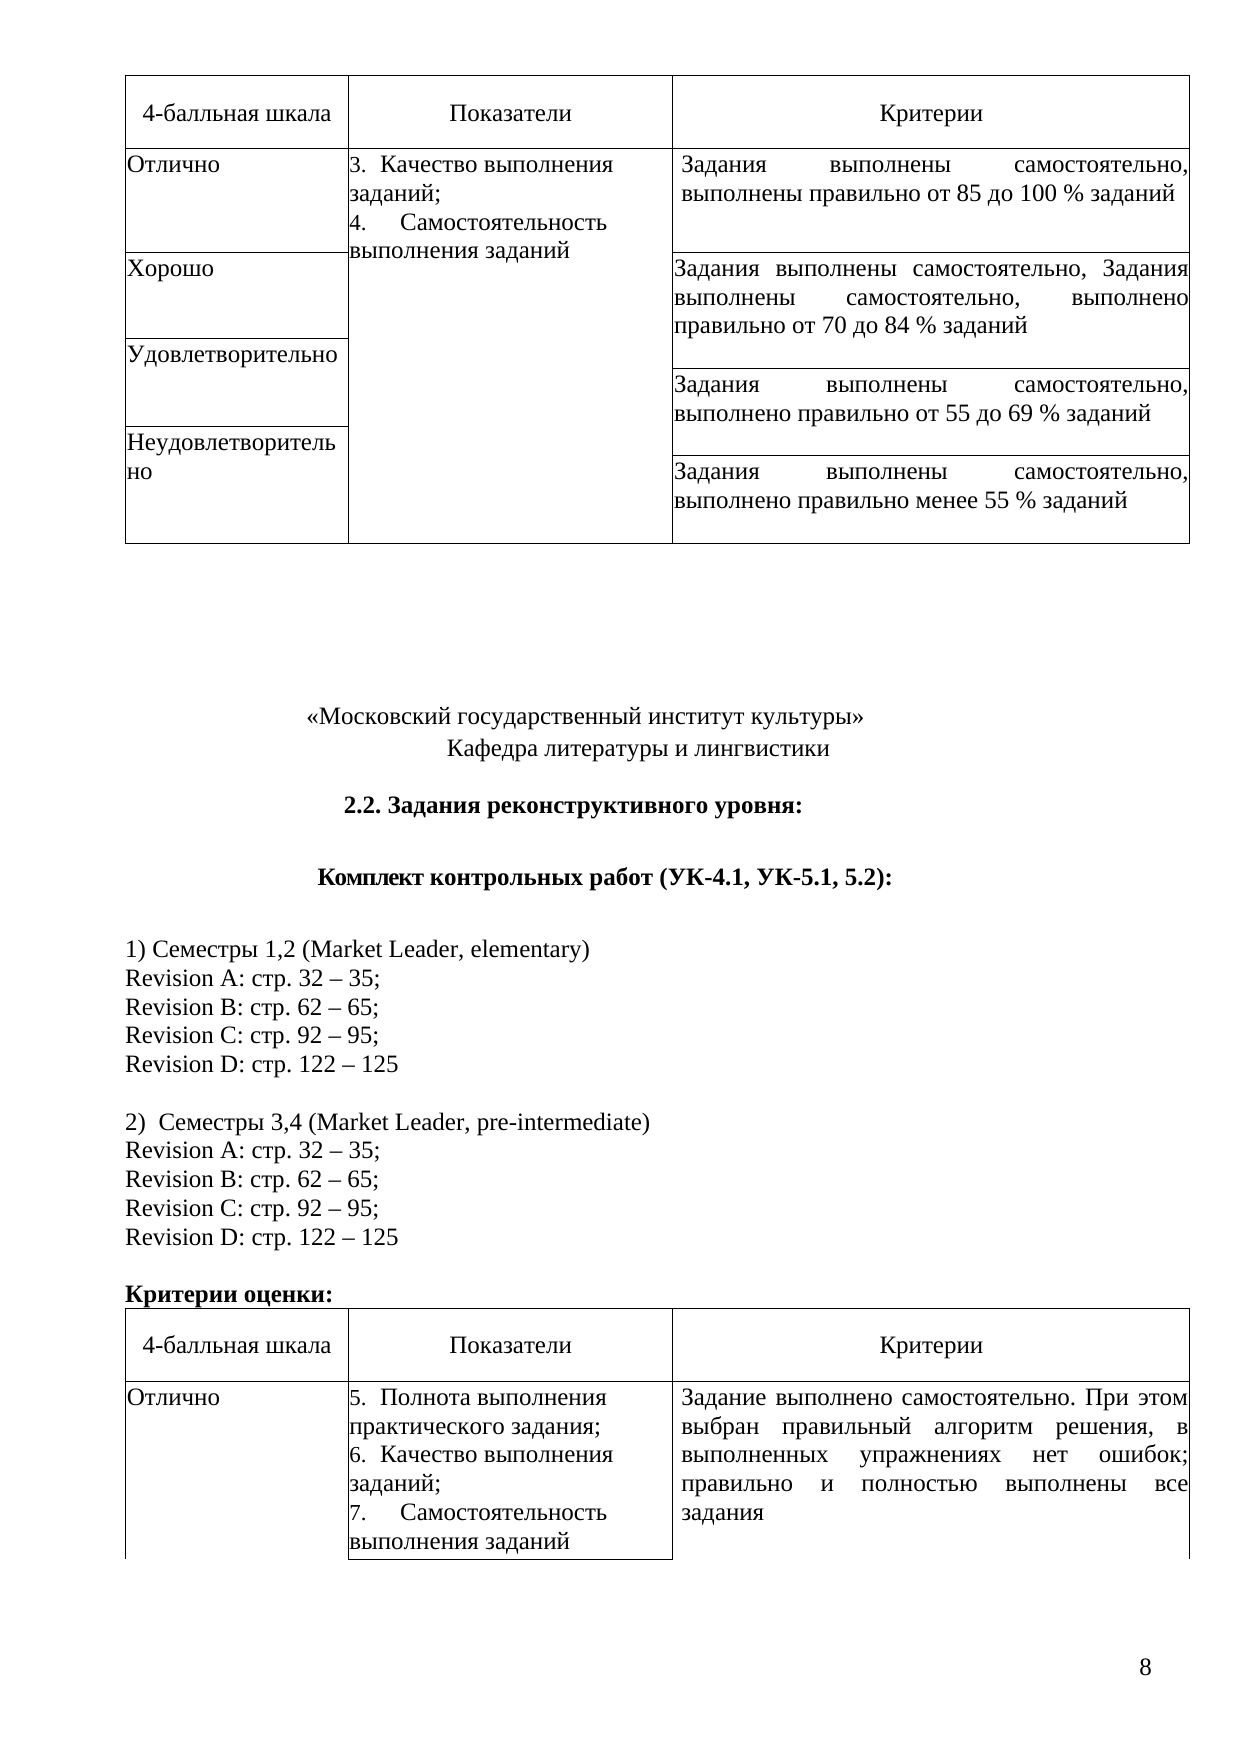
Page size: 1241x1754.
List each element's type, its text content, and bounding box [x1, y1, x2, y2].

text Revision C: стр. 92 – 95; [125, 1020, 1152, 1049]
text Revision D: стр. 122 – 125 [125, 1222, 1152, 1250]
text Комплект контрольных работ (УК-4.1, УК-5.1, 5.2): [125, 862, 1152, 891]
text Revision B: стр. 62 – 65; [125, 1164, 1152, 1193]
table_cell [349, 1382, 672, 1558]
text 2.2. Задания реконструктивного уровня: [125, 790, 1152, 819]
table_cell Задание выполнено самостоятельно. При этом выбран правильный алгоритм решения, в выполненных упражнениях нет ошибок; правильно и полностью выполнены все задания [673, 1382, 1189, 1558]
table_header Критерии [673, 1309, 1189, 1381]
table_cell Задания выполнены самостоятельно, Задания выполнены самостоятельно, выполнено правильно от 70 до 84 % заданий [673, 253, 1189, 368]
text Критерии оценки: [125, 1279, 1152, 1308]
text Revision D: стр. 122 – 125 [125, 1049, 1152, 1078]
text «Московский государственный институт культуры» [125, 701, 1152, 730]
table_cell Задания выполнены самостоятельно, выполнено правильно от 55 до 69 % заданий [673, 369, 1189, 455]
text Revision A: стр. 32 – 35; [125, 1135, 1152, 1164]
table_header Показатели [349, 76, 672, 148]
text Revision A: стр. 32 – 35; [125, 963, 1152, 992]
table_cell Отлично [126, 149, 348, 252]
table_header Показатели [349, 1309, 672, 1381]
text 1) Семестры 1,2 (Market Leader, elementary) [125, 934, 1152, 963]
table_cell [349, 149, 672, 542]
table_cell Задания выполнены самостоятельно, выполнены правильно от 85 до 100 % заданий [673, 149, 1189, 252]
table_cell Удовлетворительно [126, 339, 348, 426]
table_cell Задания выполнены самостоятельно, выполнено правильно менее 55 % заданий [673, 456, 1189, 542]
text Кафедра литературы и лингвистики [125, 733, 1152, 762]
table_cell Отлично [126, 1382, 348, 1558]
text Revision B: стр. 62 – 65; [125, 992, 1152, 1020]
table_header 4-балльная шкала [126, 76, 348, 148]
text 2) Cеместры 3,4 (Market Leader, pre-intermediate) [125, 1107, 1152, 1135]
table_cell Хорошо [126, 253, 348, 338]
table_cell Неудовлетворительно [126, 427, 348, 542]
table_header 4-балльная шкала [126, 1309, 348, 1381]
text Revision C: стр. 92 – 95; [125, 1193, 1152, 1222]
table_header Критерии [673, 76, 1189, 148]
